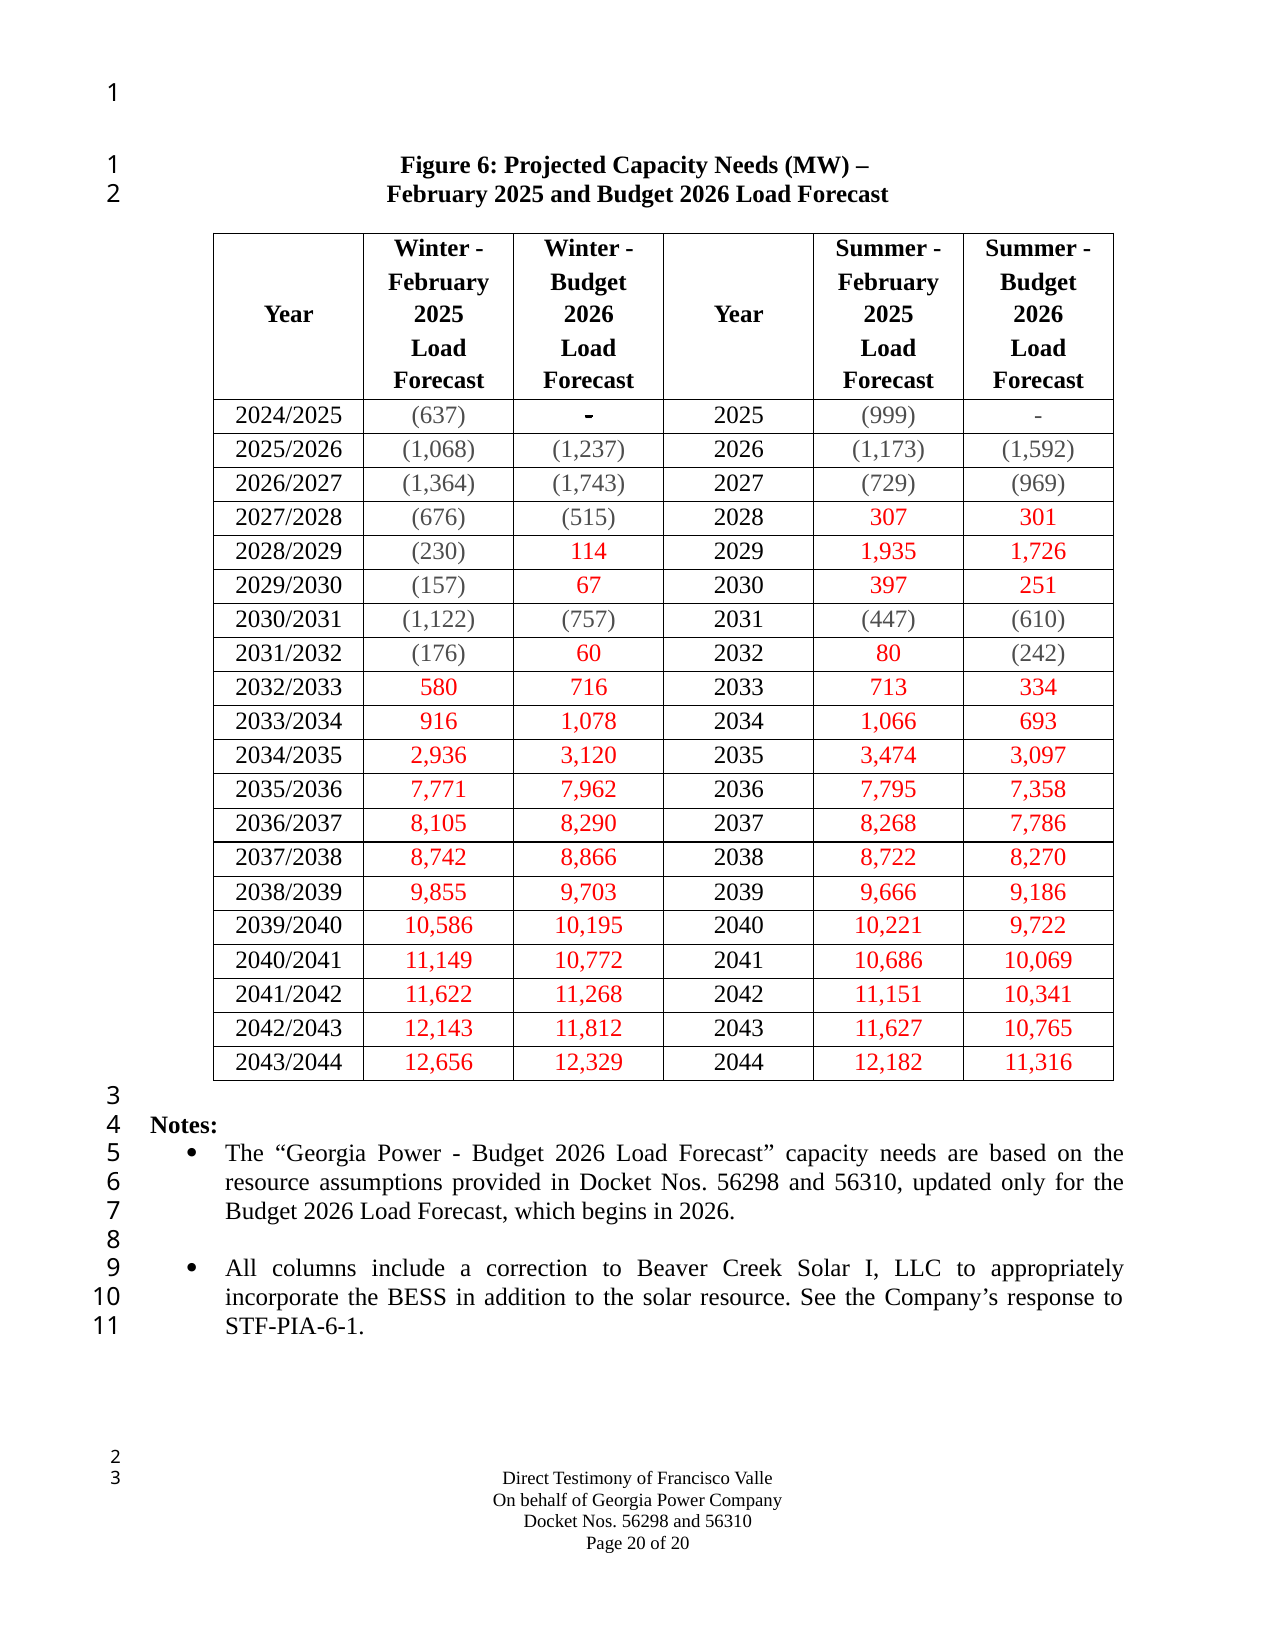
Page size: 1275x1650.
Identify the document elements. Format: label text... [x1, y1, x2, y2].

table_cell 3,474 [814, 740, 963, 773]
table_cell 2031 [664, 604, 813, 637]
table_cell (637) [364, 400, 513, 433]
table_cell 2035 [664, 740, 813, 773]
table_cell 12,143 [364, 1013, 513, 1046]
table_cell 2038 [664, 843, 813, 876]
table_cell 2041 [664, 945, 813, 978]
table_cell 2037/2038 [214, 843, 363, 876]
list The “Georgia Power - Budget 2026 Load Forecast” capacity needs are based on the resource assumptions provided in Docket Nos. 56298 and 56310, updated only for the Budget 2026 Load Forecast, which begins in 2026. [187, 1138, 1125, 1225]
table_cell 1,078 [514, 706, 663, 739]
table_cell 2029/2030 [214, 570, 363, 603]
table_cell 397 [814, 570, 963, 603]
table_cell 2033 [664, 672, 813, 705]
table_cell 7,786 [964, 809, 1113, 841]
table_cell 11,812 [514, 1013, 663, 1046]
table_cell 10,221 [814, 911, 963, 944]
table_cell 2025/2026 [214, 434, 363, 467]
table_cell 2024/2025 [214, 400, 363, 433]
list All columns include a correction to Beaver Creek Solar I, LLC to appropriately incorporate the BESS in addition to the solar resource. See the Company’s response to STF-PIA-6-1. [187, 1253, 1125, 1340]
table_cell 2027 [664, 468, 813, 501]
table_cell 2042/2043 [214, 1013, 363, 1046]
table_cell (157) [364, 570, 513, 603]
table_cell 7,962 [514, 774, 663, 807]
table_cell 9,722 [964, 911, 1113, 944]
table_cell 10,069 [964, 945, 1113, 978]
table_cell 2032/2033 [214, 672, 363, 705]
table_cell (447) [814, 604, 963, 637]
table_cell 10,195 [514, 911, 663, 944]
table_cell 2028/2029 [214, 536, 363, 569]
table_cell 2039 [664, 877, 813, 909]
table_cell - [514, 400, 663, 433]
table_cell (1,068) [364, 434, 513, 467]
table_cell 2027/2028 [214, 502, 363, 535]
table_cell 2042 [664, 979, 813, 1012]
table_cell 2036 [664, 774, 813, 807]
table_cell 301 [964, 502, 1113, 535]
table_header Year [664, 234, 813, 399]
table_cell 8,722 [814, 843, 963, 876]
table_cell 2028 [664, 502, 813, 535]
table_cell 7,795 [814, 774, 963, 807]
table_cell (1,592) [964, 434, 1113, 467]
table_cell 251 [964, 570, 1113, 603]
table_cell 2029 [664, 536, 813, 569]
table_cell 2039/2040 [214, 911, 363, 944]
table_cell (757) [514, 604, 663, 637]
table_cell 2037 [664, 809, 813, 841]
table_cell (1,237) [514, 434, 663, 467]
table_cell 11,151 [814, 979, 963, 1012]
table_cell 11,316 [964, 1047, 1113, 1080]
table_cell 3,097 [964, 740, 1113, 773]
table_cell (676) [364, 502, 513, 535]
table_cell 8,866 [514, 843, 663, 876]
table_cell 9,703 [514, 877, 663, 909]
table_header Year [214, 234, 363, 399]
table_cell 2043/2044 [214, 1047, 363, 1080]
table_cell 8,268 [814, 809, 963, 841]
table_header Winter - February 2025 Load Forecast [364, 234, 513, 399]
table_cell 2026 [664, 434, 813, 467]
table_cell 67 [514, 570, 663, 603]
table_cell 2040 [664, 911, 813, 944]
table_cell 2044 [664, 1047, 813, 1080]
table_cell 2032 [664, 638, 813, 671]
table_cell 2026/2027 [214, 468, 363, 501]
table_cell 12,656 [364, 1047, 513, 1080]
text Figure 6: Projected Capacity Needs (MW) – February 2025 and Budget 2026 Load Forecast [150, 150, 1125, 207]
table_cell 12,182 [814, 1047, 963, 1080]
table_cell 2025 [664, 400, 813, 433]
table_cell 80 [814, 638, 963, 671]
table_cell 580 [364, 672, 513, 705]
table_cell 716 [514, 672, 663, 705]
table_cell 2035/2036 [214, 774, 363, 807]
table_cell 11,268 [514, 979, 663, 1012]
table_cell (1,173) [814, 434, 963, 467]
table_cell 8,290 [514, 809, 663, 841]
table_cell (999) [814, 400, 963, 433]
table_cell 11,627 [814, 1013, 963, 1046]
table_cell 2030 [664, 570, 813, 603]
table_cell (1,122) [364, 604, 513, 637]
text Notes: [150, 1110, 1125, 1138]
table_cell 9,855 [364, 877, 513, 909]
table_cell 8,742 [364, 843, 513, 876]
table_cell 2040/2041 [214, 945, 363, 978]
table_cell 2036/2037 [214, 809, 363, 841]
table_cell (729) [814, 468, 963, 501]
table_cell 2038/2039 [214, 877, 363, 909]
table_cell 10,686 [814, 945, 963, 978]
table_cell 10,586 [364, 911, 513, 944]
table_cell 8,105 [364, 809, 513, 841]
table_cell 334 [964, 672, 1113, 705]
table_cell (1,364) [364, 468, 513, 501]
table_cell 2030/2031 [214, 604, 363, 637]
table_cell (969) [964, 468, 1113, 501]
table_cell 2034/2035 [214, 740, 363, 773]
table_cell 7,358 [964, 774, 1113, 807]
table_header Winter - Budget 2026 Load Forecast [514, 234, 663, 399]
table_cell 916 [364, 706, 513, 739]
table_cell 1,066 [814, 706, 963, 739]
table_cell 1,935 [814, 536, 963, 569]
table_cell (242) [964, 638, 1113, 671]
table_cell 307 [814, 502, 963, 535]
table_cell 1,726 [964, 536, 1113, 569]
table_cell (230) [364, 536, 513, 569]
table_cell 3,120 [514, 740, 663, 773]
table_cell 114 [514, 536, 663, 569]
table_cell 2043 [664, 1013, 813, 1046]
table_cell 713 [814, 672, 963, 705]
table_cell (610) [964, 604, 1113, 637]
table_cell 2031/2032 [214, 638, 363, 671]
table_cell 7,771 [364, 774, 513, 807]
table_header Summer - Budget 2026 Load Forecast [964, 234, 1113, 399]
table_cell - [964, 400, 1113, 433]
table_cell 693 [964, 706, 1113, 739]
table_cell 60 [514, 638, 663, 671]
table_cell 9,666 [814, 877, 963, 909]
table_header Summer - February 2025 Load Forecast [814, 234, 963, 399]
table_cell 2033/2034 [214, 706, 363, 739]
table_cell 9,186 [964, 877, 1113, 909]
table_cell (515) [514, 502, 663, 535]
table_cell 2,936 [364, 740, 513, 773]
table_cell (1,743) [514, 468, 663, 501]
table_cell 12,329 [514, 1047, 663, 1080]
table_cell 10,341 [964, 979, 1113, 1012]
table_cell 11,149 [364, 945, 513, 978]
table_cell (176) [364, 638, 513, 671]
table_cell 10,765 [964, 1013, 1113, 1046]
table_cell 8,270 [964, 843, 1113, 876]
table_cell 10,772 [514, 945, 663, 978]
table_cell 2041/2042 [214, 979, 363, 1012]
table_cell 2034 [664, 706, 813, 739]
table_cell 11,622 [364, 979, 513, 1012]
